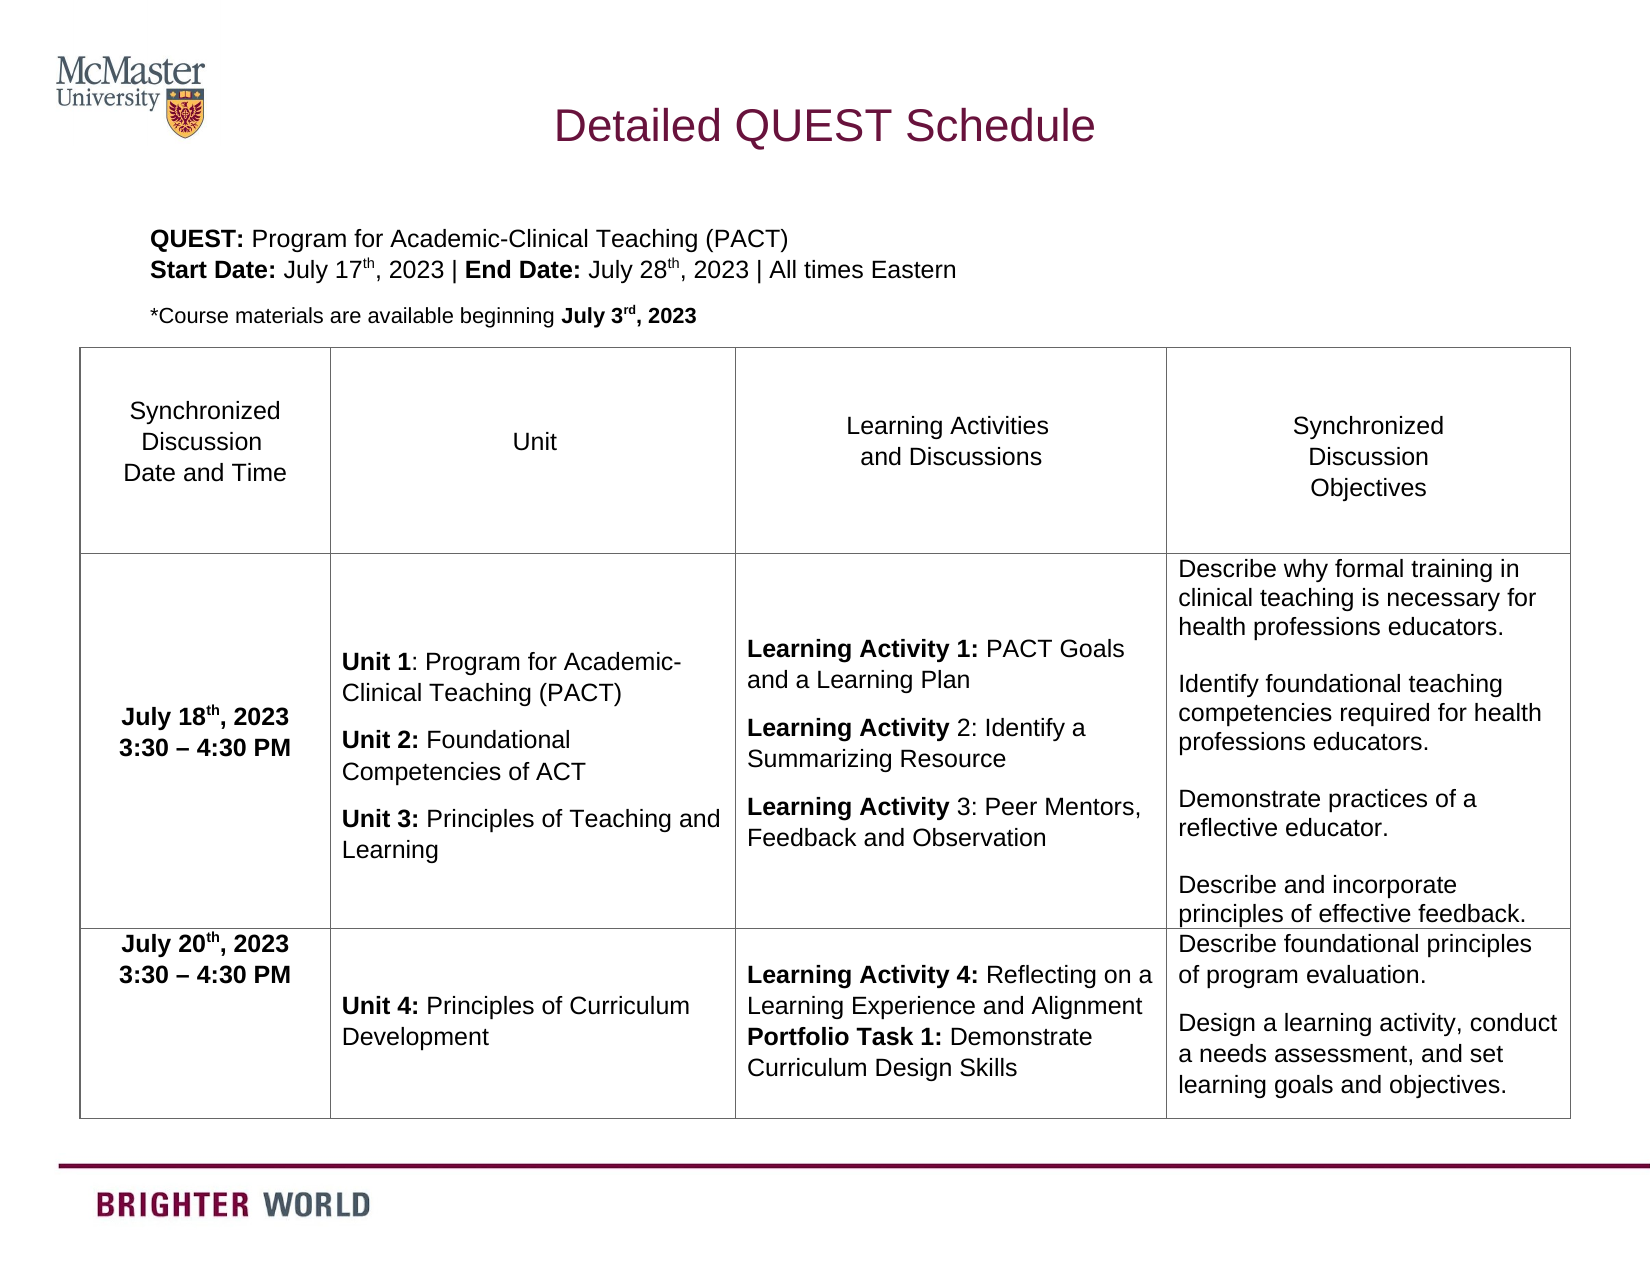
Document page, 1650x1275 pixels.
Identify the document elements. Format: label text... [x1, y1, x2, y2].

table_header Synchronized Discussion Date and Time [81, 348, 330, 553]
table_header Unit [331, 348, 735, 553]
table_cell July 18th, 2023 3:30 – 4:30 PM [81, 554, 330, 928]
table_header Learning Activities and Discussions [736, 348, 1166, 553]
table_cell Unit 4: Principles of Curriculum Development Unit 5: Principles of Assessment and Feedback [331, 929, 735, 1117]
table_cell July 20th, 2023 3:30 – 4:30 PM [81, 929, 330, 1117]
table_cell Describe foundational principles of program evaluation. Design a learning activity, conduct a needs assessment, and set learning goals and objectives. Describe assessment instruments used in clinical education. Apply assessments to appropriate clinical teaching contexts. Develop skills to provide effective feedback to learners. [1167, 929, 1570, 1117]
picture [0, 0, 221, 146]
table_cell Learning Activity 1: PACT Goals and a Learning Plan Learning Activity 2: Identify a Summarizing Resource Learning Activity 3: Peer Mentors, Feedback and Observation [736, 554, 1166, 928]
table_cell Describe why formal training in clinical teaching is necessary for health professions educators. Identify foundational teaching competencies required for health professions educators. Demonstrate practices of a reflective educator. Describe and incorporate principles of effective feedback. [1167, 554, 1570, 928]
text *Course materials are available beginning July 3rd, 2023 [150, 303, 1500, 328]
text QUEST: Program for Academic-Clinical Teaching (PACT) Start Date: July 17th, 2023 | End Date: July 28th, 2023 | All times Eastern [150, 224, 1500, 284]
table_cell Unit 1: Program for Academic-Clinical Teaching (PACT) Unit 2: Foundational Competencies of ACT Unit 3: Principles of Teaching and Learning [331, 554, 735, 928]
table_cell Learning Activity 4: Reflecting on a Learning Experience and Alignment Portfolio Task 1: Demonstrate Curriculum Design Skills Learning Activity 5: Creating Psychological Safety Portfolio Task 2: Evaluating Your Teaching Practices [736, 929, 1166, 1117]
table_header Synchronized Discussion Objectives [1167, 348, 1570, 553]
picture [0, 1153, 1650, 1275]
